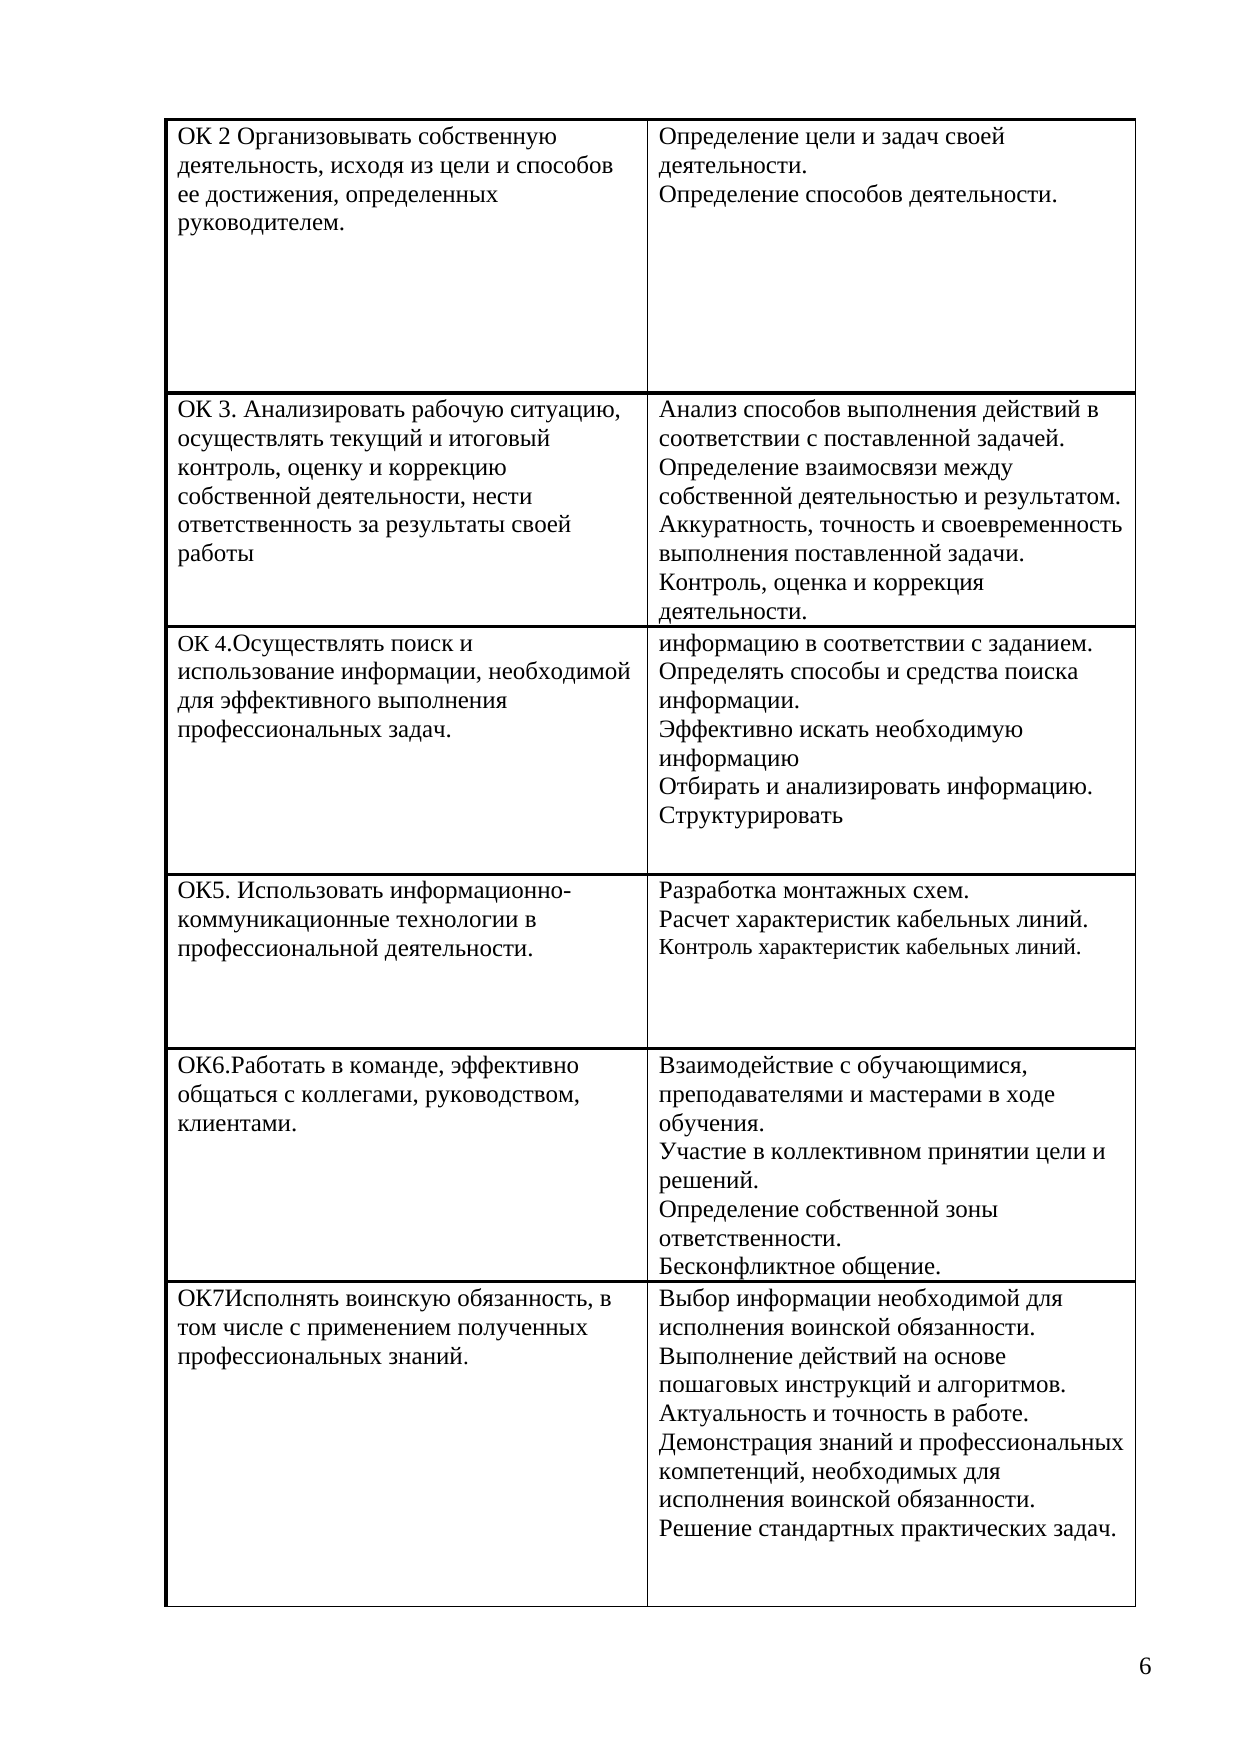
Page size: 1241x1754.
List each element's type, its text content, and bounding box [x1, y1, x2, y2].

table_cell Анализ способов выполнения действий в соответствии с поставленной задачей. Определение взаимосвязи между собственной деятельностью и результатом. Аккуратность, точность и своевременность выполнения поставленной задачи. Контроль, оценка и коррекция деятельности. [648, 395, 1135, 624]
table_cell ОК7Исполнять воинскую обязанность, в том числе с применением полученных профессиональных знаний. [168, 1283, 647, 1606]
table_cell Разработка монтажных схем. Расчет характеристик кабельных линий. Контроль характеристик кабельных линий. [648, 876, 1135, 1047]
table_cell ОК 4.Осуществлять поиск и использование информации, необходимой для эффективного выполнения профессиональных задач. [168, 628, 647, 872]
table_cell информацию в соответствии с заданием. Определять способы и средства поиска информации. Эффективно искать необходимую информацию Отбирать и анализировать информацию. Структурировать [648, 628, 1135, 872]
table_cell ОК5. Использовать информационно-коммуникационные технологии в профессиональной деятельности. [168, 876, 647, 1047]
table_cell ОК 2 Организовывать собственную деятельность, исходя из цели и способов ее достижения, определенных руководителем. [168, 121, 647, 391]
table_cell Выбор информации необходимой для исполнения воинской обязанности. Выполнение действий на основе пошаговых инструкций и алгоритмов. Актуальность и точность в работе. Демонстрация знаний и профессиональных компетенций, необходимых для исполнения воинской обязанности. Решение стандартных практических задач. [648, 1283, 1135, 1606]
table_cell ОК6.Работать в команде, эффективно общаться с коллегами, руководством, клиентами. [168, 1050, 647, 1280]
table_cell Определение цели и задач своей деятельности. Определение способов деятельности. [648, 121, 1135, 391]
table_cell ОК 3. Анализировать рабочую ситуацию, осуществлять текущий и итоговый контроль, оценку и коррекцию собственной деятельности, нести ответственность за результаты своей работы [168, 395, 647, 624]
table_cell Взаимодействие с обучающимися, преподавателями и мастерами в ходе обучения. Участие в коллективном принятии цели и решений. Определение собственной зоны ответственности. Бесконфликтное общение. [648, 1050, 1135, 1280]
